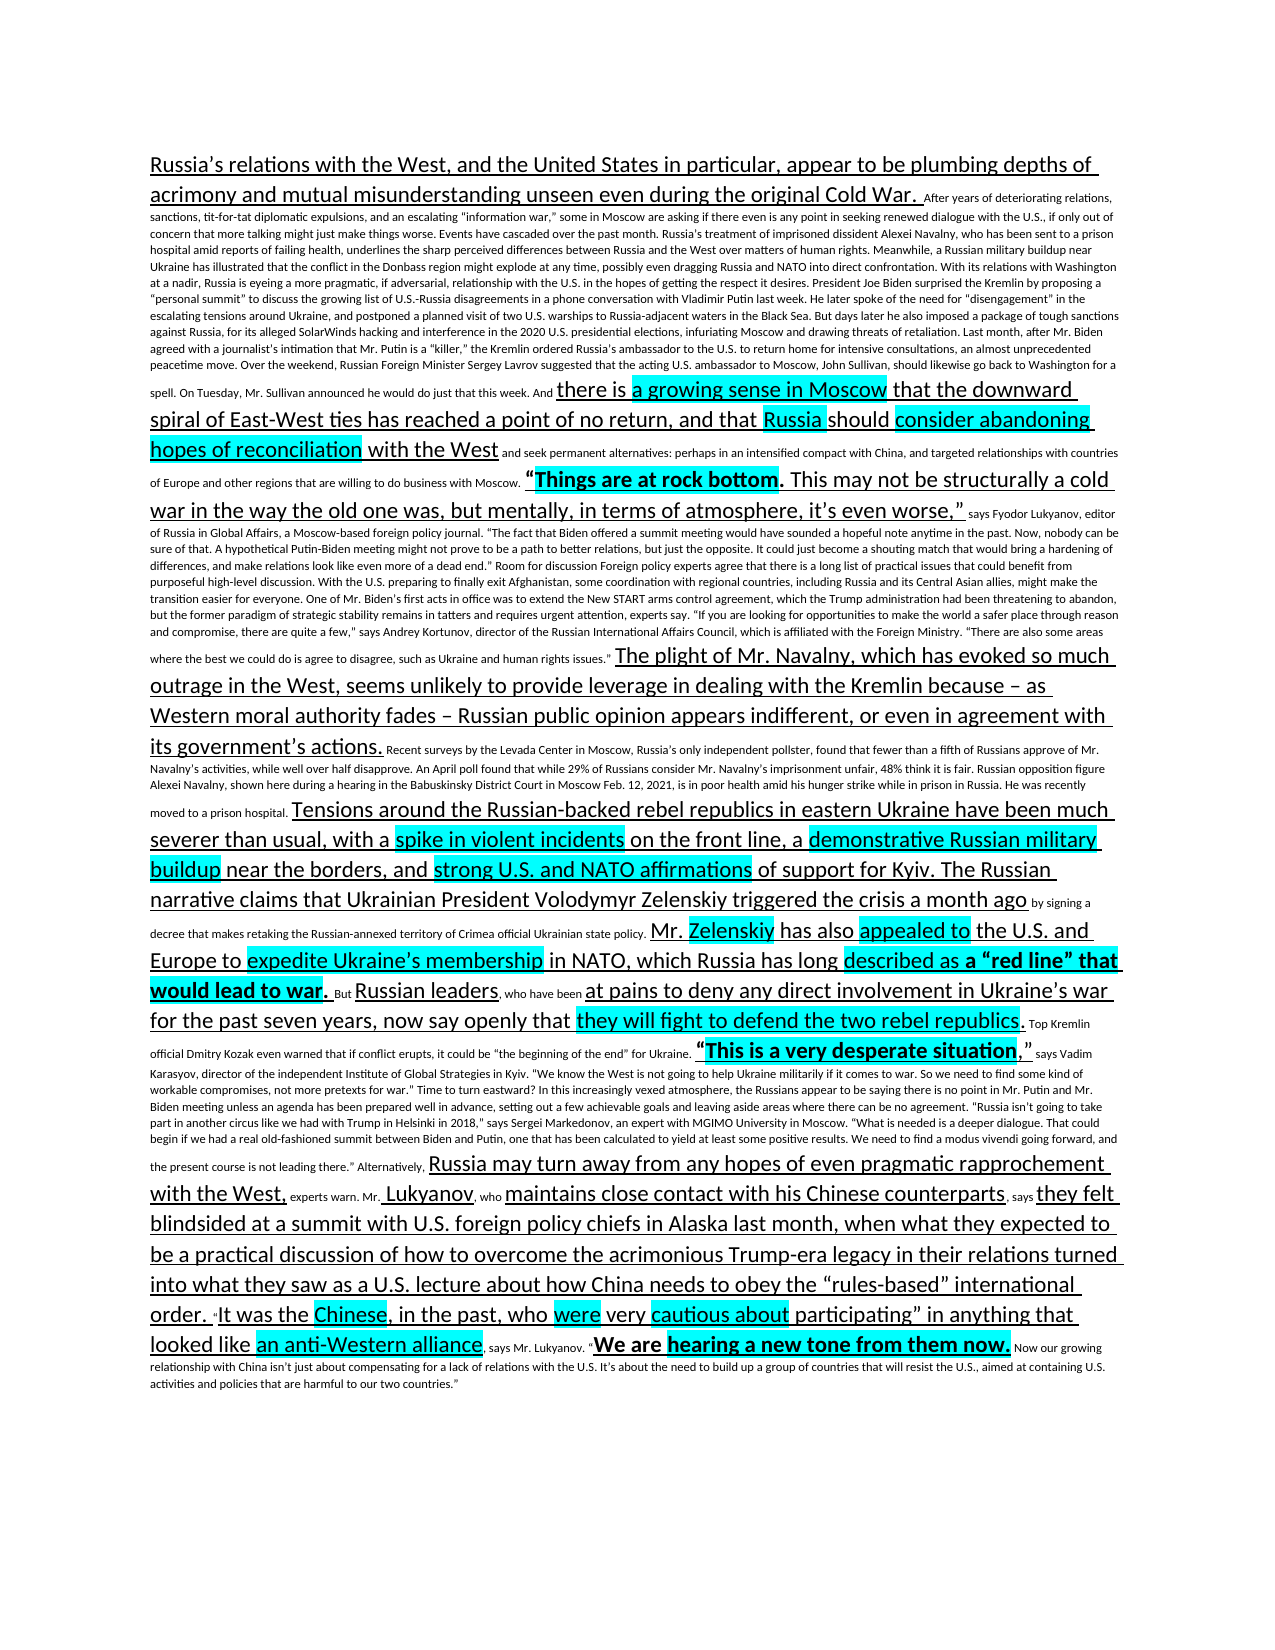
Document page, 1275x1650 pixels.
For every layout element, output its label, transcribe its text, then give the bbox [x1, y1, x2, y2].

text Russia’s relations with the West, and the United States in particular, appear to be plumbing depths of acrimony and mutual misunderstanding unseen even during the original Cold War. After years of deteriorating relations, sanctions, tit-for-tat diplomatic expulsions, and an escalating “information war,” some in Moscow are asking if there even is any point in seeking renewed dialogue with the U.S., if only out of concern that more talking might just make things worse. Events have cascaded over the past month. Russia’s treatment of imprisoned dissident Alexei Navalny, who has been sent to a prison hospital amid reports of failing health, underlines the sharp perceived differences between Russia and the West over matters of human rights. Meanwhile, a Russian military buildup near Ukraine has illustrated that the conflict in the Donbass region might explode at any time, possibly even dragging Russia and NATO into direct confrontation. With its relations with Washington at a nadir, Russia is eyeing a more pragmatic, if adversarial, relationship with the U.S. in the hopes of getting the respect it desires. President Joe Biden surprised the Kremlin by proposing a “personal summit” to discuss the growing list of U.S.-Russia disagreements in a phone conversation with Vladimir Putin last week. He later spoke of the need for “disengagement” in the escalating tensions around Ukraine, and postponed a planned visit of two U.S. warships to Russia-adjacent waters in the Black Sea. But days later he also imposed a package of tough sanctions against Russia, for its alleged SolarWinds hacking and interference in the 2020 U.S. presidential elections, infuriating Moscow and drawing threats of retaliation. Last month, after Mr. Biden agreed with a journalist’s intimation that Mr. Putin is a “killer,” the Kremlin ordered Russia’s ambassador to the U.S. to return home for intensive consultations, an almost unprecedented peacetime move. Over the weekend, Russian Foreign Minister Sergey Lavrov suggested that the acting U.S. ambassador to Moscow, John Sullivan, should likewise go back to Washington for a spell. On Tuesday, Mr. Sullivan announced he would do just that this week. And there is a growing sense in Moscow that the downward spiral of East-West ties has reached a point of no return, and that Russia should consider abandoning hopes of reconciliation with the West and seek permanent alternatives: perhaps in an intensified compact with China, and targeted relationships with countries of Europe and other regions that are willing to do business with Moscow. “Things are at rock bottom. This may not be structurally a cold war in the way the old one was, but mentally, in terms of atmosphere, it’s even worse,” says Fyodor Lukyanov, editor of Russia in Global Affairs, a Moscow-based foreign policy journal. “The fact that Biden offered a summit meeting would have sounded a hopeful note anytime in the past. Now, nobody can be sure of that. A hypothetical Putin-Biden meeting might not prove to be a path to better relations, but just the opposite. It could just become a shouting match that would bring a hardening of differences, and make relations look like even more of a dead end.” Room for discussion Foreign policy experts agree that there is a long list of practical issues that could benefit from purposeful high-level discussion. With the U.S. preparing to finally exit Afghanistan, some coordination with regional countries, including Russia and its Central Asian allies, might make the transition easier for everyone. One of Mr. Biden’s first acts in office was to extend the New START arms control agreement, which the Trump administration had been threatening to abandon, but the former paradigm of strategic stability remains in tatters and requires urgent attention, experts say. “If you are looking for opportunities to make the world a safer place through reason and compromise, there are quite a few,” says Andrey Kortunov, director of the Russian International Affairs Council, which is affiliated with the Foreign Ministry. “There are also some areas where the best we could do is agree to disagree, such as Ukraine and human rights issues.” The plight of Mr. Navalny, which has evoked so much outrage in the West, seems unlikely to provide leverage in dealing with the Kremlin because – as Western moral authority fades – Russian public opinion appears indifferent, or even in agreement with its government’s actions. Recent surveys by the Levada Center in Moscow, Russia’s only independent pollster, found that fewer than a fifth of Russians approve of Mr. Navalny’s activities, while well over half disapprove. An April poll found that while 29% of Russians consider Mr. Navalny’s imprisonment unfair, 48% think it is fair. Russian opposition figure Alexei Navalny, shown here during a hearing in the Babuskinsky District Court in Moscow Feb. 12, 2021, is in poor health amid his hunger strike while in prison in Russia. He was recently moved to a prison hospital. Tensions around the Russian-backed rebel republics in eastern Ukraine have been much severer than usual, with a spike in violent incidents on the front line, a demonstrative Russian military buildup near the borders, and strong U.S. and NATO affirmations of support for Kyiv. The Russian narrative claims that Ukrainian President Volodymyr Zelenskiy triggered the crisis a month ago by signing a decree that makes retaking the Russian-annexed territory of Crimea official Ukrainian state policy. Mr. Zelenskiy has also appealed to the U.S. and Europe to expedite Ukraine’s membership in NATO, which Russia has long described as a “red line” that would lead to war. But Russian leaders, who have been at pains to deny any direct involvement in Ukraine’s war for the past seven years, now say openly that they will fight to defend the two rebel republics. Top Kremlin official Dmitry Kozak even warned that if conflict erupts, it could be “the beginning of the end” for Ukraine. “This is a very desperate situation,” says Vadim Karasyov, director of the independent Institute of Global Strategies in Kyiv. “We know the West is not going to help Ukraine militarily if it comes to war. So we need to find some kind of workable compromises, not more pretexts for war.” Time to turn eastward? In this increasingly vexed atmosphere, the Russians appear to be saying there is no point in Mr. Putin and Mr. Biden meeting unless an agenda has been prepared well in advance, setting out a few achievable goals and leaving aside areas where there can be no agreement. “Russia isn’t going to take part in another circus like we had with Trump in Helsinki in 2018,” says Sergei Markedonov, an expert with MGIMO University in Moscow. “What is needed is a deeper dialogue. That could begin if we had a real old-fashioned summit between Biden and Putin, one that has been calculated to yield at least some positive results. We need to find a modus vivendi going forward, and the present course is not leading there.” Alternatively, Russia may turn away from any hopes of even pragmatic rapprochement with the West, experts warn. Mr. Lukyanov, who maintains close contact with his Chinese counterparts, says they felt blindsided at a summit with U.S. foreign policy chiefs in Alaska last month, when what they expected to be a practical discussion of how to overcome the acrimonious Trump-era legacy in their relations turned into what they saw as a U.S. lecture about how China needs to obey the “rules-based” international order. “It was the Chinese, in the past, who were very cautious about participating” in anything that looked like an anti-Western alliance, says Mr. Lukyanov. “We are hearing a new tone from them now. Now our growing relationship with China isn’t just about compensating for a lack of relations with the U.S. It’s about the need to build up a group of countries that will resist the U.S., aimed at containing U.S. activities and policies that are harmful to our two countries.” [150, 150, 1125, 1391]
